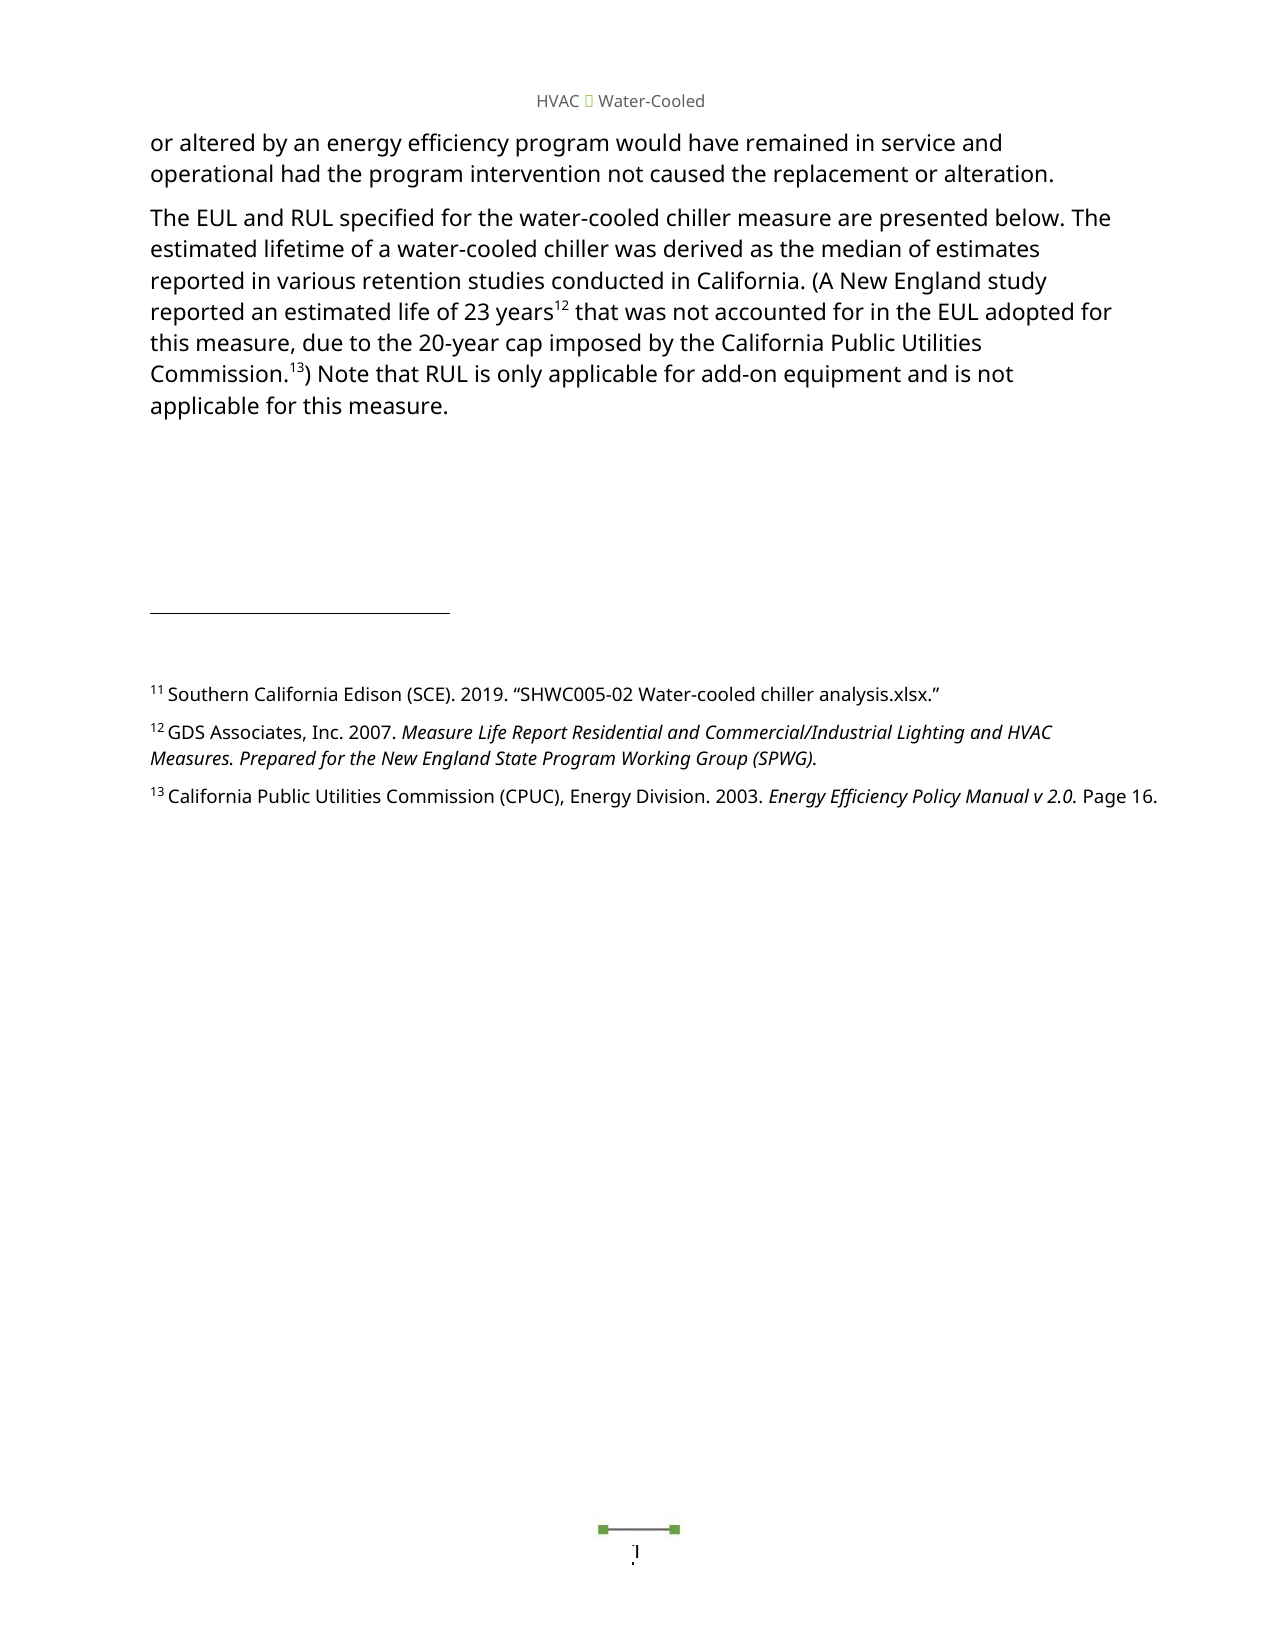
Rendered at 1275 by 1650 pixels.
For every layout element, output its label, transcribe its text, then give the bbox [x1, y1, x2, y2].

text 13 California Public Utilities Commission (CPUC), Energy Division. 2003. Energy Efficiency Policy Manual v 2.0. Page 16. [150, 783, 1177, 809]
text 12 GDS Associates, Inc. 2007. Measure Life Report Residential and Commercial/Industrial Lighting and HVAC Measures. Prepared for the New England State Program Working Group (SPWG). [150, 719, 1118, 771]
picture [589, 1511, 685, 1546]
text The EUL and RUL specified for the water-cooled chiller measure are presented below. The estimated lifetime of a water-cooled chiller was derived as the median of estimates reported in various retention studies conducted in California. (A New England study reported an estimated life of 23 years12 that was not accounted for in the EUL adopted for this measure, due to the 20-year cap imposed by the California Public Utilities Commission.13) Note that RUL is only applicable for add-on equipment and is not applicable for this measure. [150, 202, 1114, 421]
text 11 Southern California Edison (SCE). 2019. “SHWC005-02 Water-cooled chiller analysis.xlsx.” [150, 681, 1177, 707]
